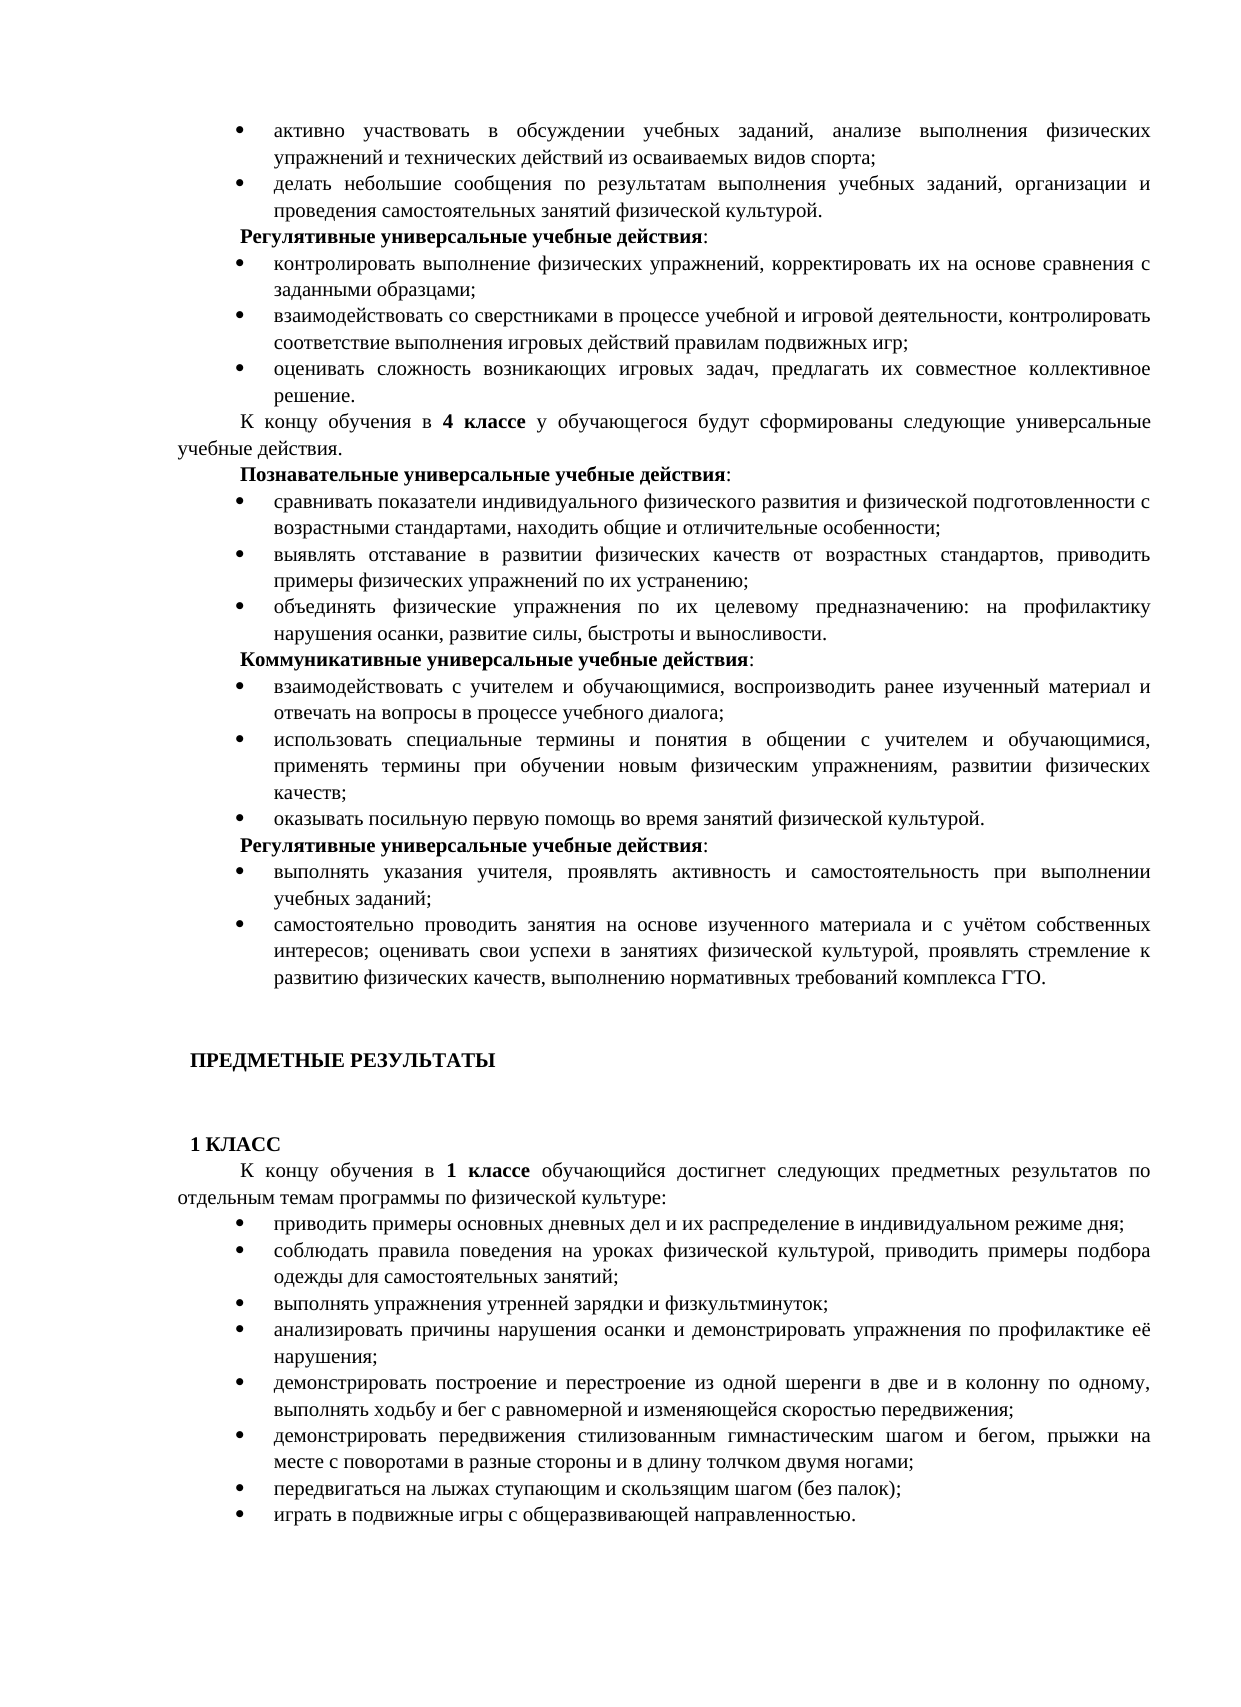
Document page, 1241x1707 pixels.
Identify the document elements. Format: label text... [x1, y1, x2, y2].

list самостоятельно проводить занятия на основе изученного материала и с учётом собственных интересов; оценивать свои успехи в занятиях физической культурой, проявлять стремление к развитию физических качеств, выполнению нормативных требований комплекса ГТО. [236, 912, 1152, 989]
list активно участвовать в обсуждении учебных заданий, анализе выполнения физических упражнений и технических действий из осваиваемых видов спорта; [236, 118, 1152, 169]
list оценивать сложность возникающих игровых задач, предлагать их совместное коллективное решение. [236, 356, 1152, 407]
list оказывать посильную первую помощь во время занятий физической культурой. [236, 806, 1152, 830]
list играть в подвижные игры с общеразвивающей направленностью. [236, 1502, 1152, 1526]
list выявлять отставание в развитии физических качеств от возрастных стандартов, приводить примеры физических упражнений по их устранению; [236, 541, 1152, 592]
text 1 КЛАСС [190, 1132, 1152, 1156]
text ПРЕДМЕТНЫЕ РЕЗУЛЬТАТЫ [190, 1048, 1152, 1072]
list взаимодействовать со сверстниками в процессе учебной и игровой деятельности, контролировать соответствие выполнения игровых действий правилам подвижных игр; [236, 303, 1152, 354]
text Коммуникативные универсальные учебные действия: [177, 647, 1152, 671]
list контролировать выполнение физических упражнений, корректировать их на основе сравнения с заданными образцами; [236, 250, 1152, 301]
list использовать специальные термины и понятия в общении с учителем и обучающимися, применять термины при обучении новым физическим упражнениям, развитии физических качеств; [236, 727, 1152, 804]
list сравнивать показатели индивидуального физического развития и физической подготовленности с возрастными стандартами, находить общие и отличительные особенности; [236, 488, 1152, 539]
text Регулятивные универсальные учебные действия: [177, 224, 1152, 248]
list передвигаться на лыжах ступающим и скользящим шагом (без палок); [236, 1476, 1152, 1500]
list выполнять упражнения утренней зарядки и физкультминуток; [236, 1291, 1152, 1315]
list взаимодействовать с учителем и обучающимися, воспроизводить ранее изученный материал и отвечать на вопросы в процессе учебного диалога; [236, 674, 1152, 724]
list выполнять указания учителя, проявлять активность и самостоятельность при выполнении учебных заданий; [236, 859, 1152, 909]
text Познавательные универсальные учебные действия: [177, 462, 1152, 486]
list анализировать причины нарушения осанки и демонстрировать упражнения по профилактике её нарушения; [236, 1317, 1152, 1368]
list демонстрировать передвижения стилизованным гимнастическим шагом и бегом, прыжки на месте с поворотами в разные стороны и в длину толчком двумя ногами; [236, 1423, 1152, 1473]
text К концу обучения в 1 классе обучающийся достигнет следующих предметных результатов по отдельным темам программы по физической культуре: [177, 1158, 1152, 1209]
text Регулятивные универсальные учебные действия: [177, 832, 1152, 857]
list объединять физические упражнения по их целевому предназначению: на профилактику нарушения осанки, развитие силы, быстроты и выносливости. [236, 594, 1152, 645]
list соблюдать правила поведения на уроках физической культурой, приводить примеры подбора одежды для самостоятельных занятий; [236, 1238, 1152, 1288]
list демонстрировать построение и перестроение из одной шеренги в две и в колонну по одному, выполнять ходьбу и бег с равномерной и изменяющейся скоростью передвижения; [236, 1370, 1152, 1421]
list приводить примеры основных дневных дел и их распределение в индивидуальном режиме дня; [236, 1211, 1152, 1235]
text К концу обучения в 4 классе у обучающегося будут сформированы следующие универсальные учебные действия. [177, 409, 1152, 460]
list делать небольшие сообщения по результатам выполнения учебных заданий, организации и проведения самостоятельных занятий физической культурой. [236, 171, 1152, 222]
